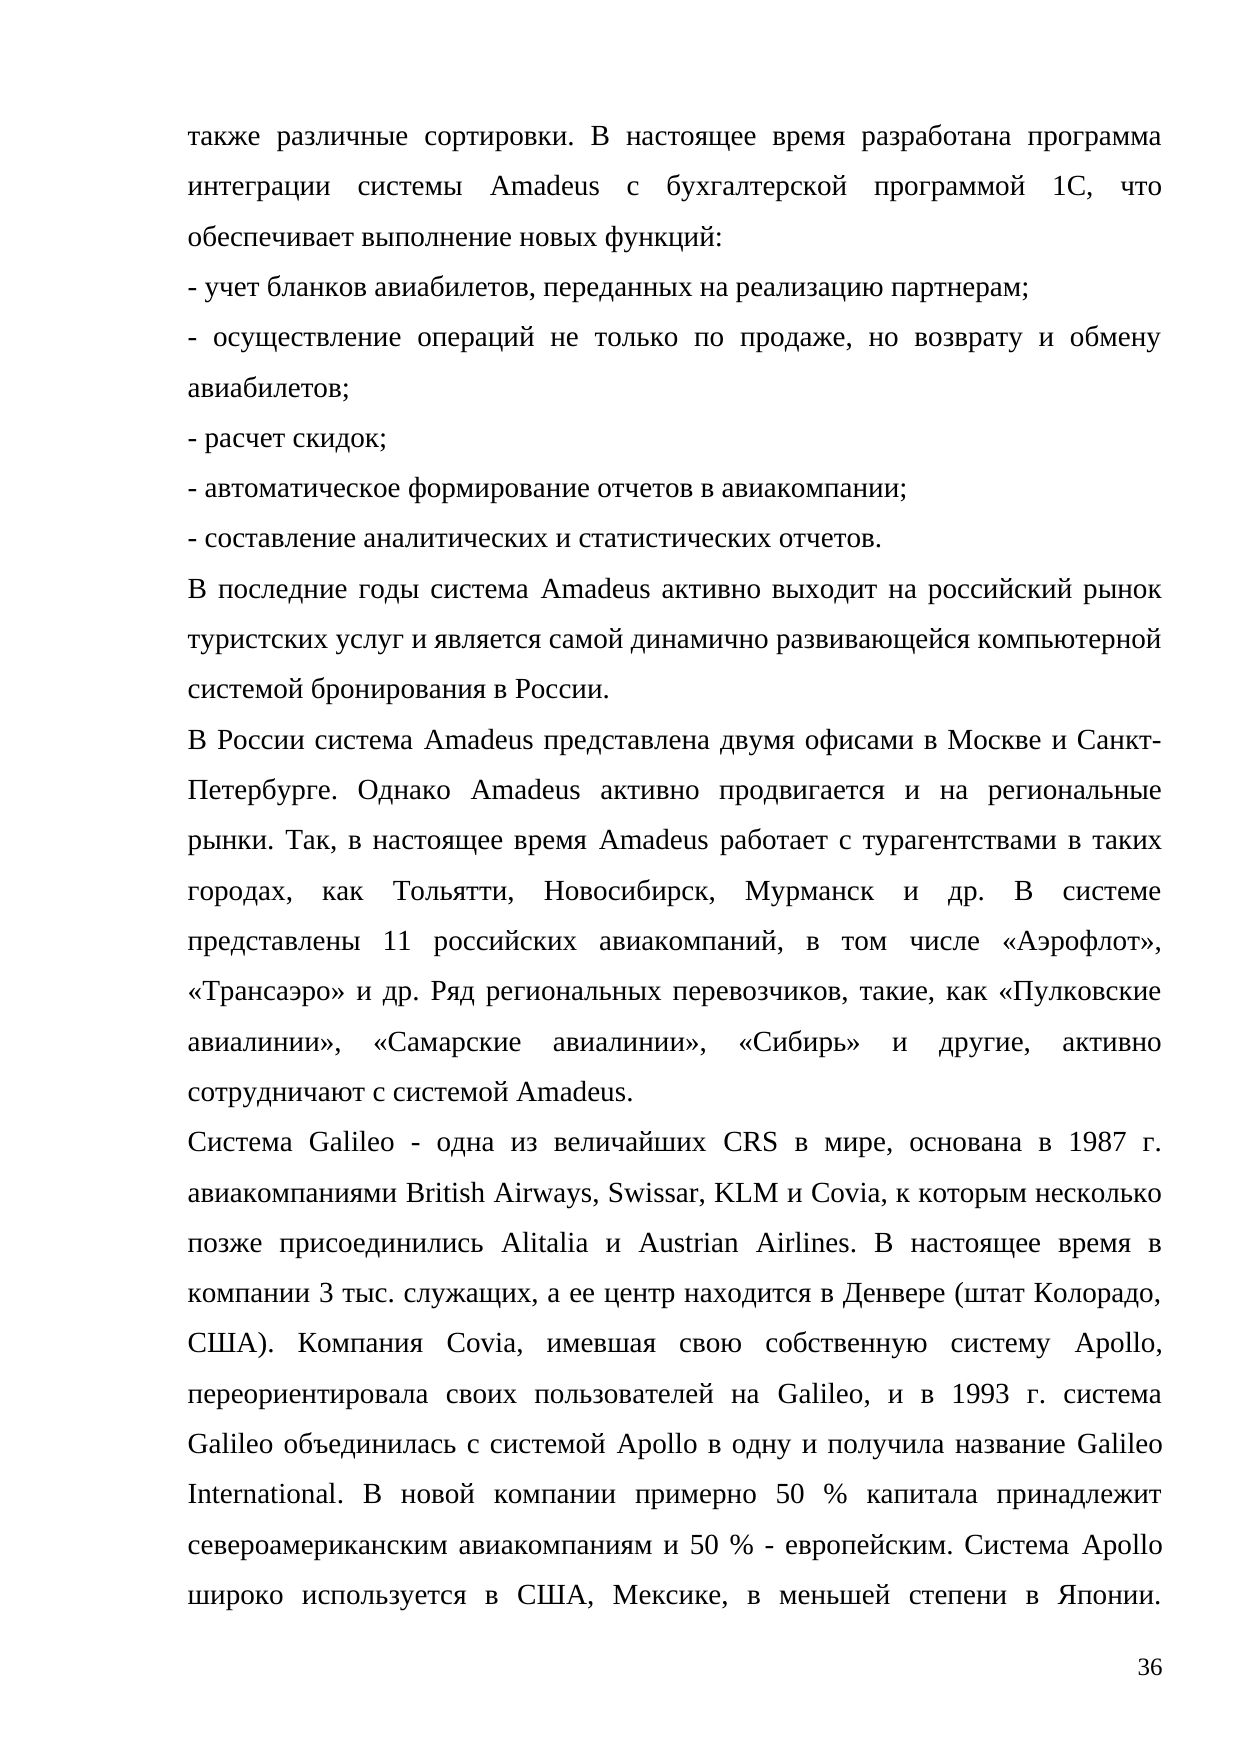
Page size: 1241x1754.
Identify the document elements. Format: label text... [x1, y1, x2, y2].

text - составление аналитических и статистических отчетов. [187, 521, 1162, 554]
text - автоматическое формирование отчетов в авиакомпании; [187, 470, 1162, 504]
text В России система Amadeus представлена двумя офисами в Москве и Санкт-Петербурге. Однако Amadeus активно продвигается и на региональные рынки. Так, в настоящее время Amadeus работает с турагентствами в таких городах, как Тольятти, Новосибирск, Мурманск и др. В системе представлены 11 российских авиакомпаний, в том числе «Аэрофлот», «Трансаэро» и др. Ряд региональных перевозчиков, такие, как «Пулковские авиалинии», «Самарские авиалинии», «Сибирь» и другие, активно сотрудничают с системой Amadeus. [187, 722, 1162, 1108]
text - учет бланков авиабилетов, переданных на реализацию партнерам; [187, 269, 1162, 303]
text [187, 118, 1162, 252]
text В последние годы система Amadeus активно выходит на российский рынок туристских услуг и является самой динамично развивающейся компьютерной системой бронирования в России. [187, 571, 1162, 705]
text - осуществление операций не только по продаже, но возврату и обмену авиабилетов; [187, 319, 1162, 403]
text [187, 1124, 1162, 1611]
text - расчет скидок; [187, 420, 1162, 453]
